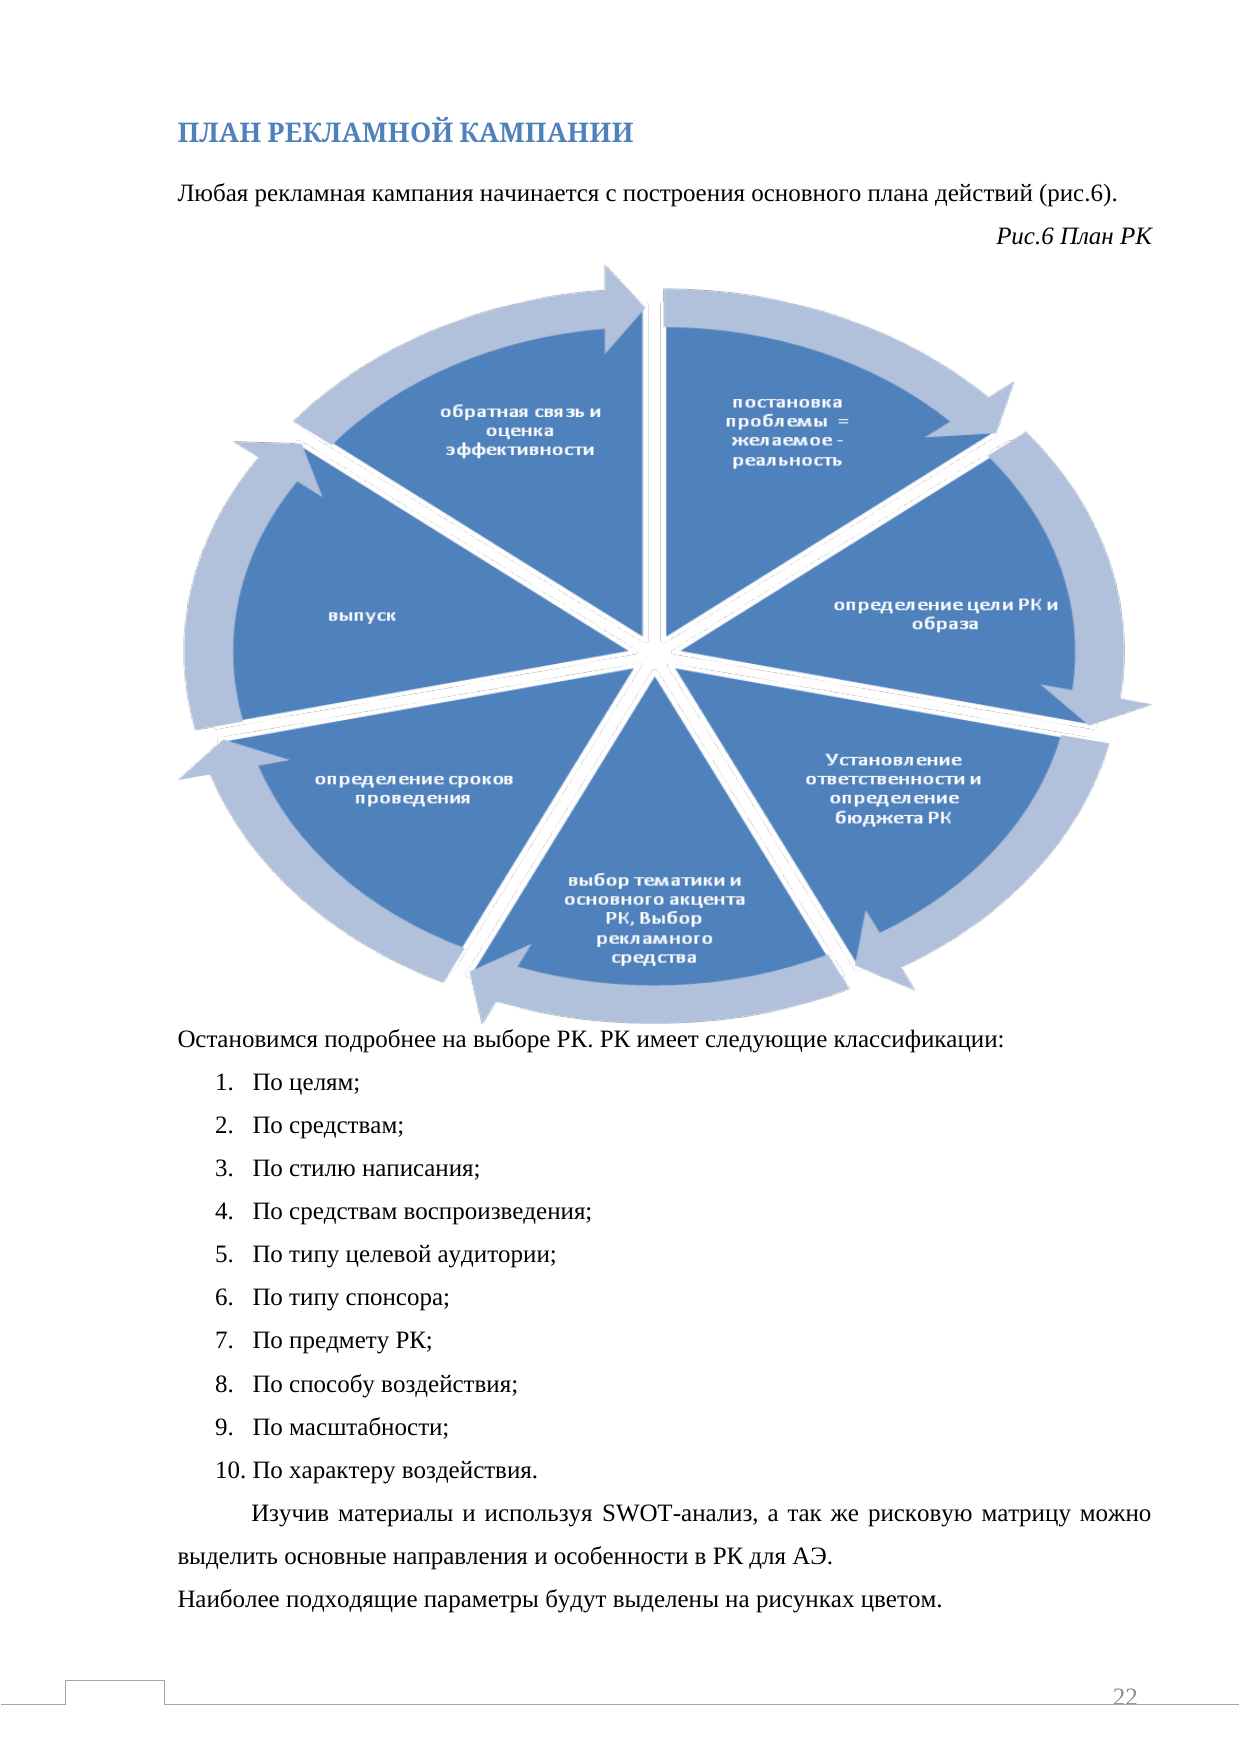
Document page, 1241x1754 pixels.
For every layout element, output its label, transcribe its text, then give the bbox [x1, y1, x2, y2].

text Остановимся подробнее на выборе РК. РК имеет следующие классификации: [177, 1024, 1152, 1052]
list По типу целевой аудитории; [215, 1239, 1152, 1268]
list По средствам; [215, 1110, 1152, 1139]
list По типу спонсора; [215, 1282, 1152, 1311]
list По характеру воздействия. [215, 1455, 1152, 1484]
text Рис.6 План РК [177, 221, 1152, 250]
text Любая рекламная кампания начинается с построения основного плана действий (рис.6). [177, 178, 1152, 207]
list По целям; [215, 1067, 1152, 1096]
list По масштабности; [215, 1412, 1152, 1441]
text Наиболее подходящие параметры будут выделены на рисунках цветом. [177, 1584, 1152, 1613]
list По предмету РК; [215, 1326, 1152, 1354]
text Изучив материалы и используя SWOT-анализ, а так же рисковую матрицу можно выделить основные направления и особенности в РК для АЭ. [177, 1498, 1152, 1570]
picture [177, 264, 1153, 1024]
list По способу воздействия; [215, 1369, 1152, 1397]
list По средствам воспроизведения; [215, 1196, 1152, 1225]
list По стилю написания; [215, 1153, 1152, 1182]
subtitle ПЛАН РЕКЛАМНОЙ КАМПАНИИ [177, 118, 1152, 149]
